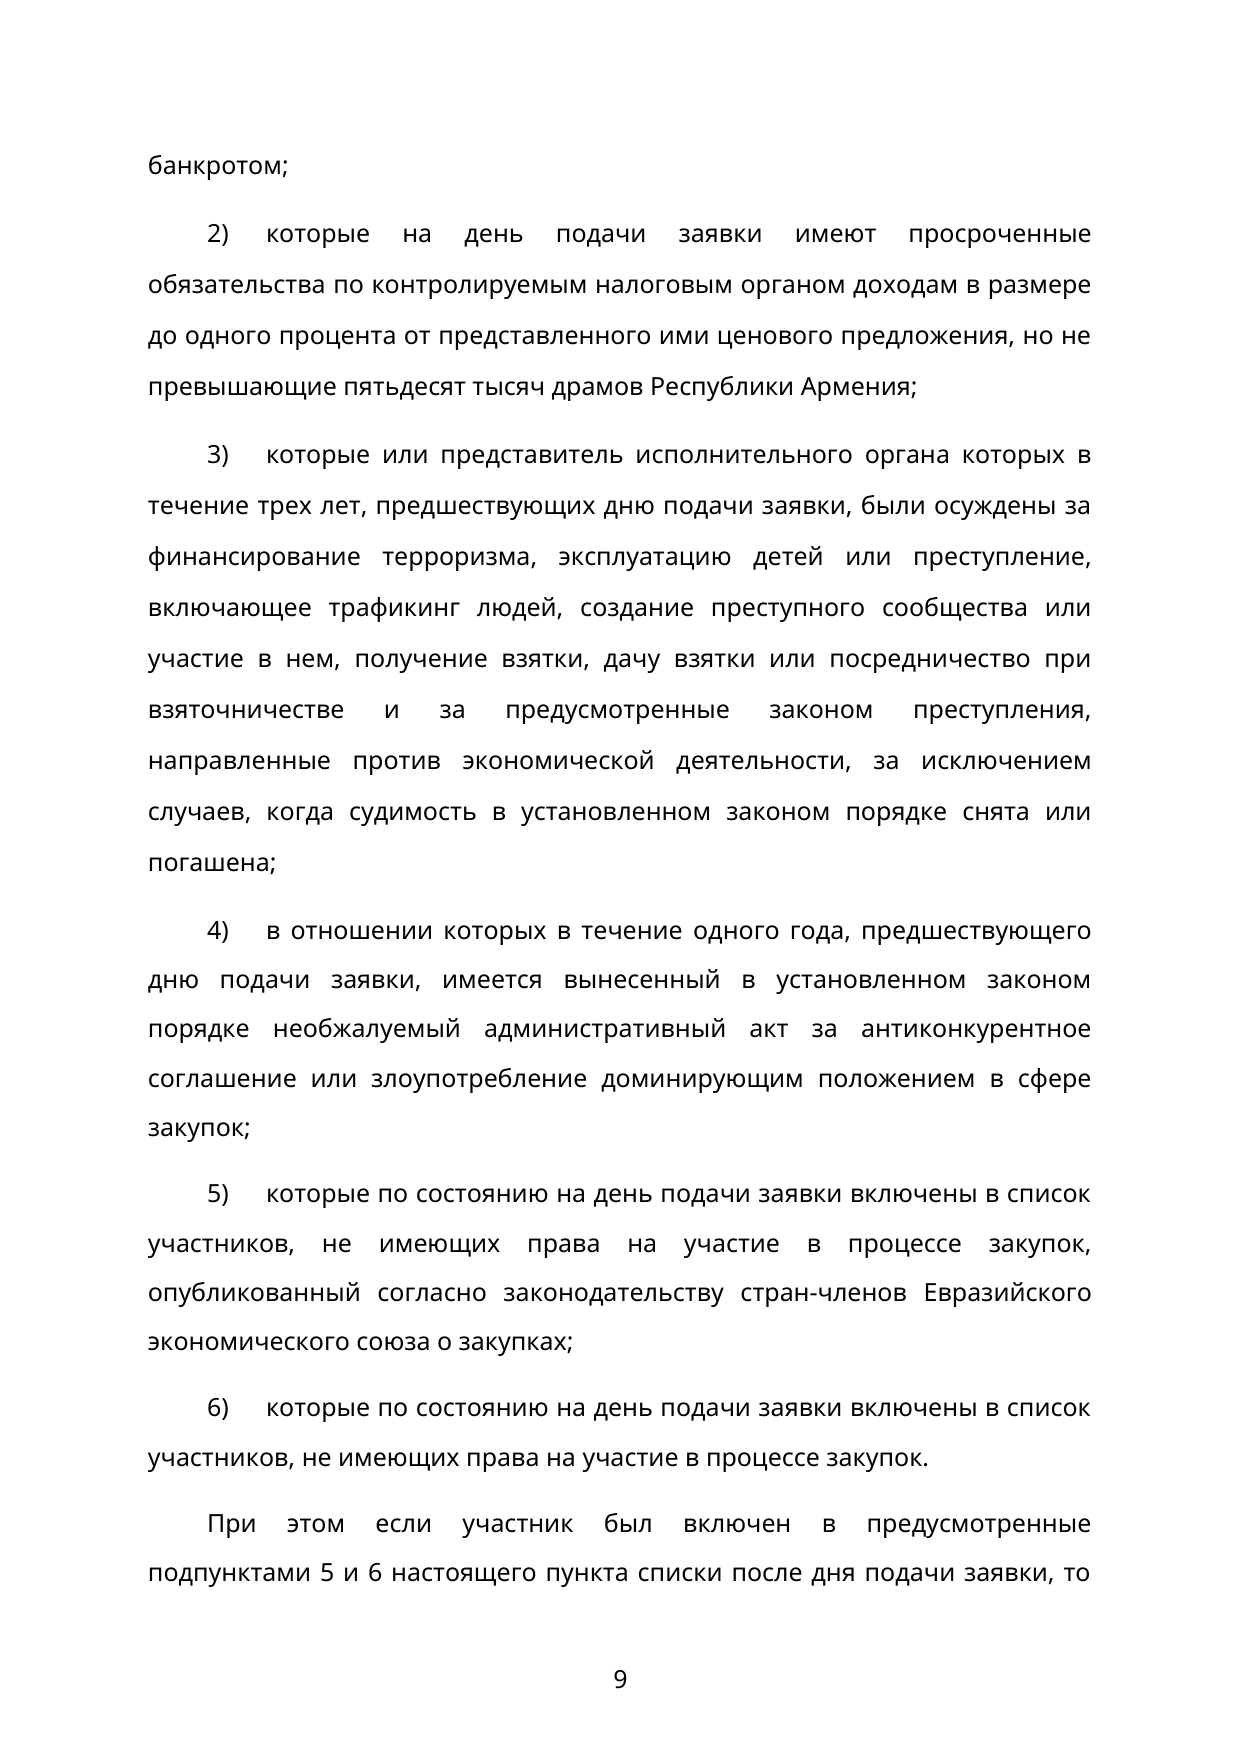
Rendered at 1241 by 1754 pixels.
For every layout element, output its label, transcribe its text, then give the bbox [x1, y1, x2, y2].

text 2) которые на день подачи заявки имеют просроченные обязательства по контролируемым налоговым органом доходам в размере до одного процента от представленного ими ценового предложения, но не превышающие пятьдесят тысяч драмов Республики Армения; [148, 215, 1092, 403]
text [148, 148, 1092, 182]
text 6) которые по состоянию на день подачи заявки включены в список участников, не имеющих права на участие в процессе закупок. [148, 1390, 1092, 1473]
text 3) которые или представитель исполнительного органа которых в течение трех лет, предшествующих дню подачи заявки, были осуждены за финансирование терроризма, эксплуатацию детей или преступление, включающее трафикинг людей, создание преступного сообщества или участие в нем, получение взятки, дачу взятки или посредничество при взяточничестве и за предусмотренные законом преступления, направленные против экономической деятельности, за исключением случаев, когда судимость в установленном законом порядке снята или погашена; [148, 436, 1092, 879]
text 4) в отношении которых в течение одного года, предшествующего дню подачи заявки, имеется вынесенный в установленном законом порядке необжалуемый административный акт за антиконкурентное соглашение или злоупотребление доминирующим положением в сфере закупок; [148, 912, 1092, 1144]
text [148, 1505, 1092, 1589]
text 5) которые по состоянию на день подачи заявки включены в список участников, не имеющих права на участие в процессе закупок, опубликованный согласно законодательству стран-членов Евразийского экономического союза о закупках; [148, 1176, 1092, 1358]
